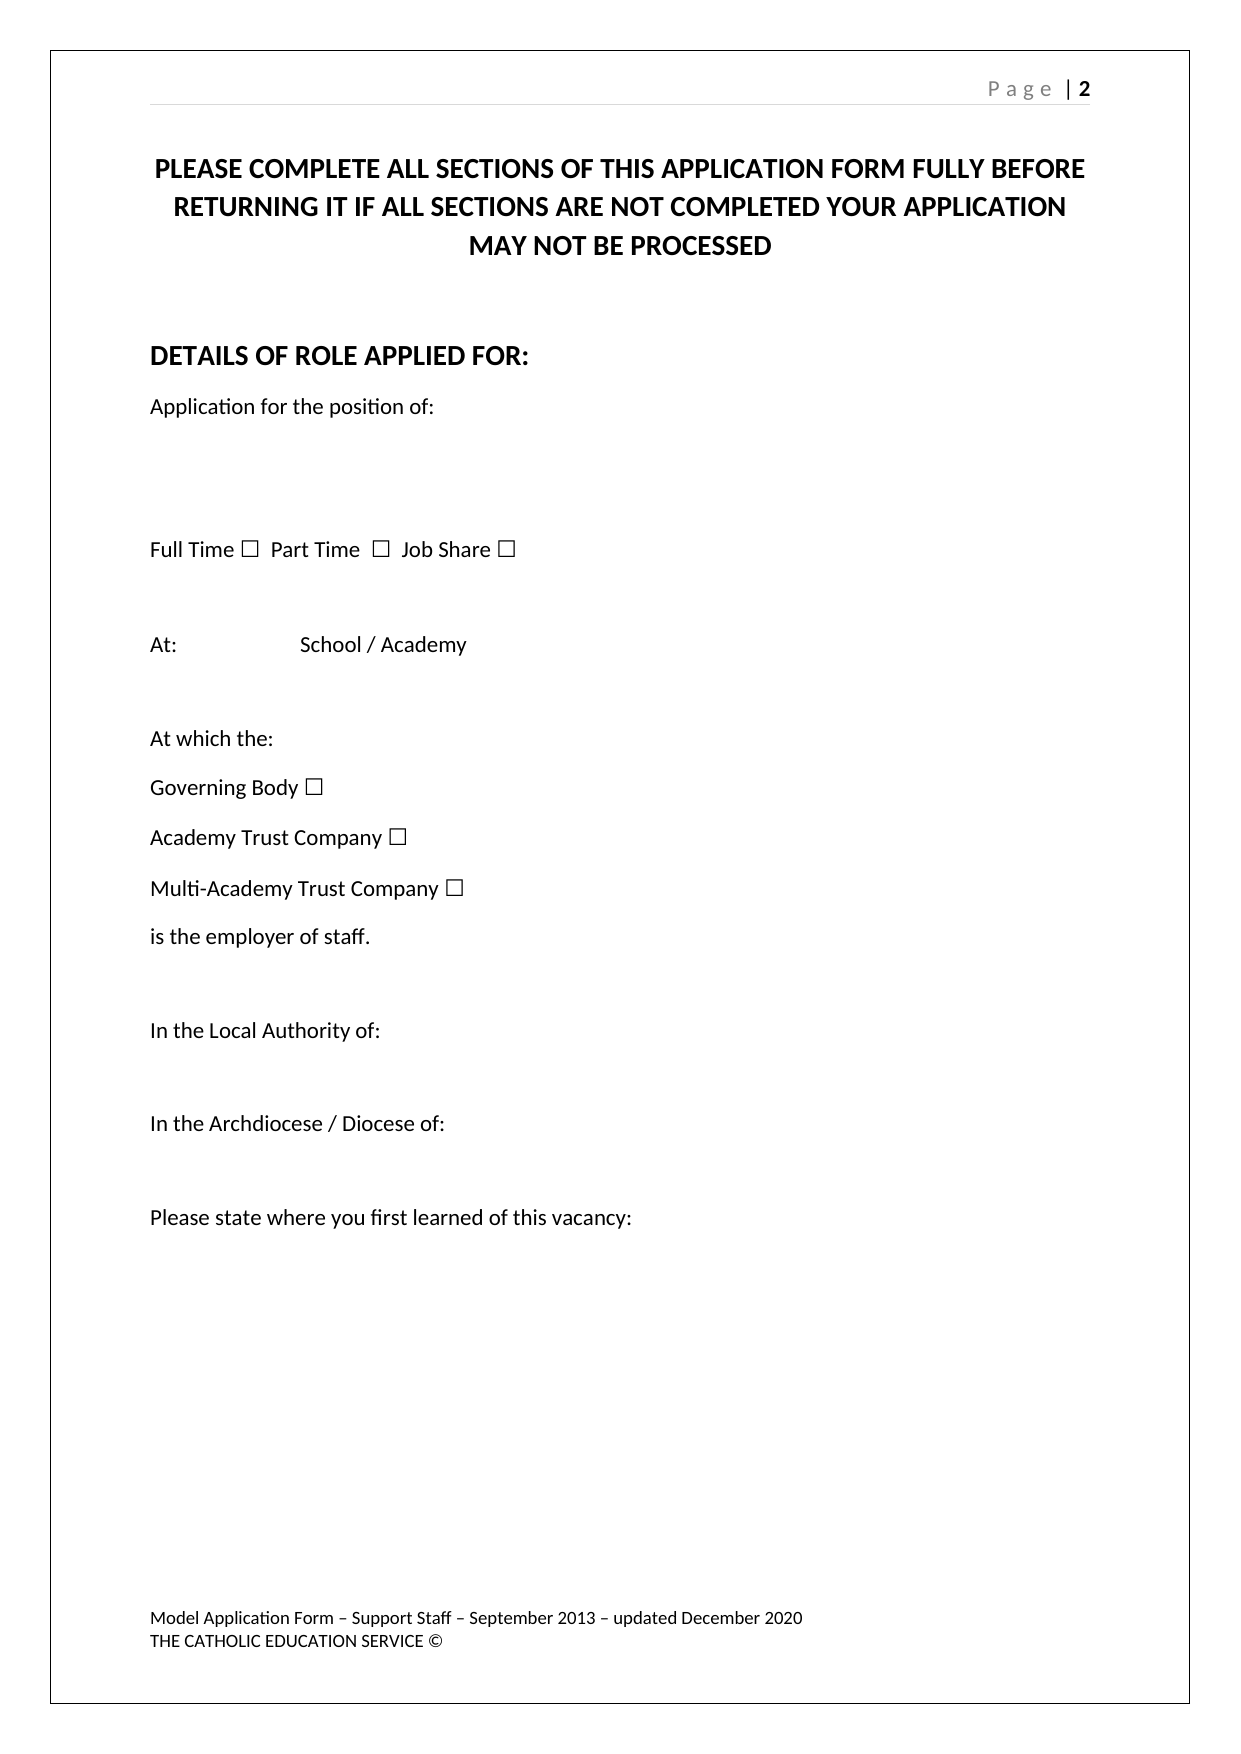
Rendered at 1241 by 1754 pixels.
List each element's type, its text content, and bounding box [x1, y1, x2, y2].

text DETAILS OF ROLE APPLIED FOR: [150, 337, 1090, 373]
text At: School / Academy [150, 630, 1090, 658]
text At which the: [150, 724, 1090, 752]
text Application for the position of: [150, 392, 1090, 420]
text PLEASE COMPLETE ALL SECTIONS OF THIS APPLICATION FORM FULLY BEFORE RETURNING IT IF ALL SECTIONS ARE NOT COMPLETED YOUR APPLICATION MAY NOT BE PROCESSED [150, 150, 1090, 262]
text Please state where you first learned of this vacancy: [150, 1203, 1090, 1231]
text Multi-Academy Trust Company [150, 872, 1090, 903]
text Governing Body [150, 771, 1090, 802]
text Full Time Part Time Job Share [150, 533, 1090, 564]
text In the Archdiocese / Diocese of: [150, 1109, 1090, 1137]
text is the employer of staff. [150, 922, 1090, 950]
text In the Local Authority of: [150, 1016, 1090, 1044]
text Academy Trust Company [150, 821, 1090, 852]
